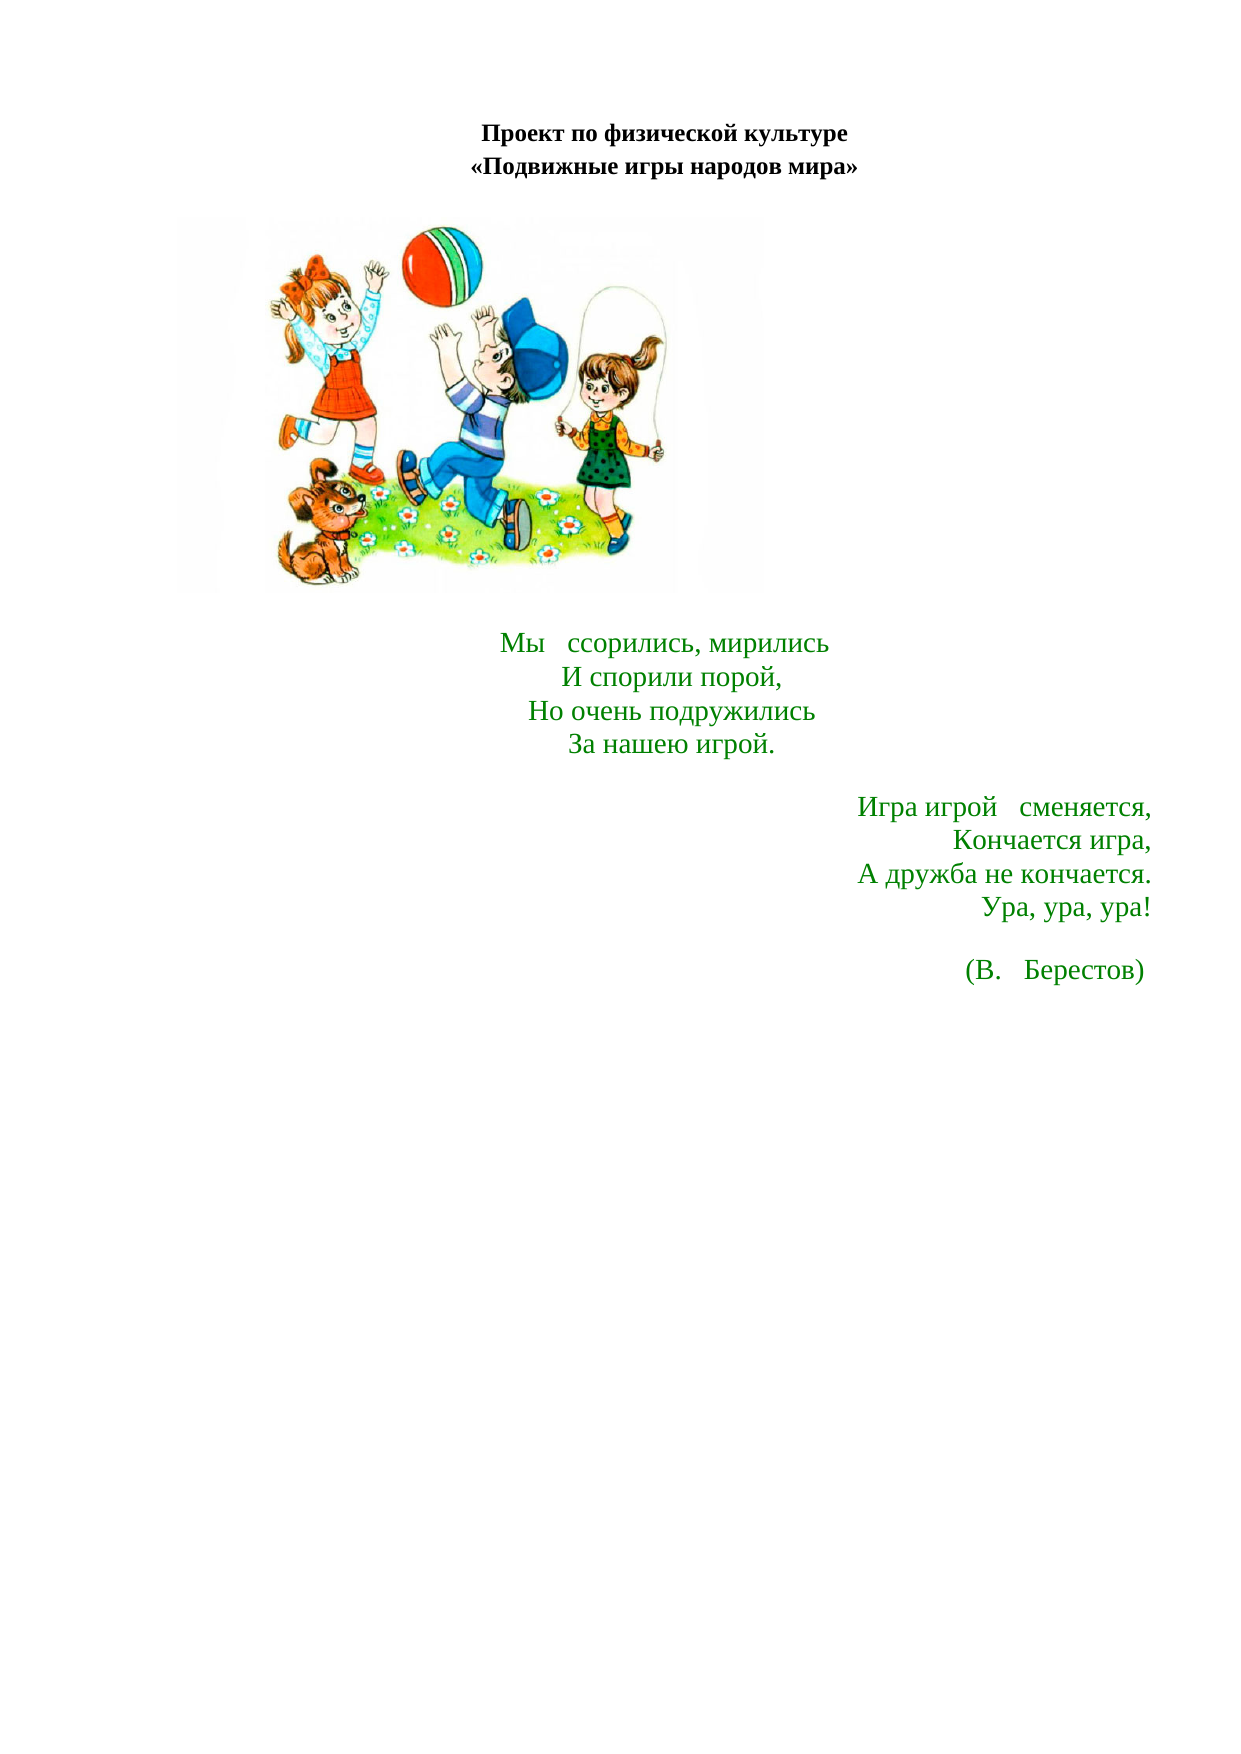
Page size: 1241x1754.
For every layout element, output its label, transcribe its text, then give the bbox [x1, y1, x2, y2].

text Проект по физической культуре [177, 118, 1152, 147]
text Мы ссорились, мирились И спорили порой, Но очень подружились За нашею игрой. [177, 626, 1152, 760]
text (В. Берестов) [177, 952, 1152, 986]
picture [177, 217, 765, 593]
text Игра игрой сменяется, Кончается игра, А дружба не кончается. Ура, ура, ура! [177, 789, 1152, 923]
text «Подвижные игры народов мира» [177, 151, 1152, 180]
